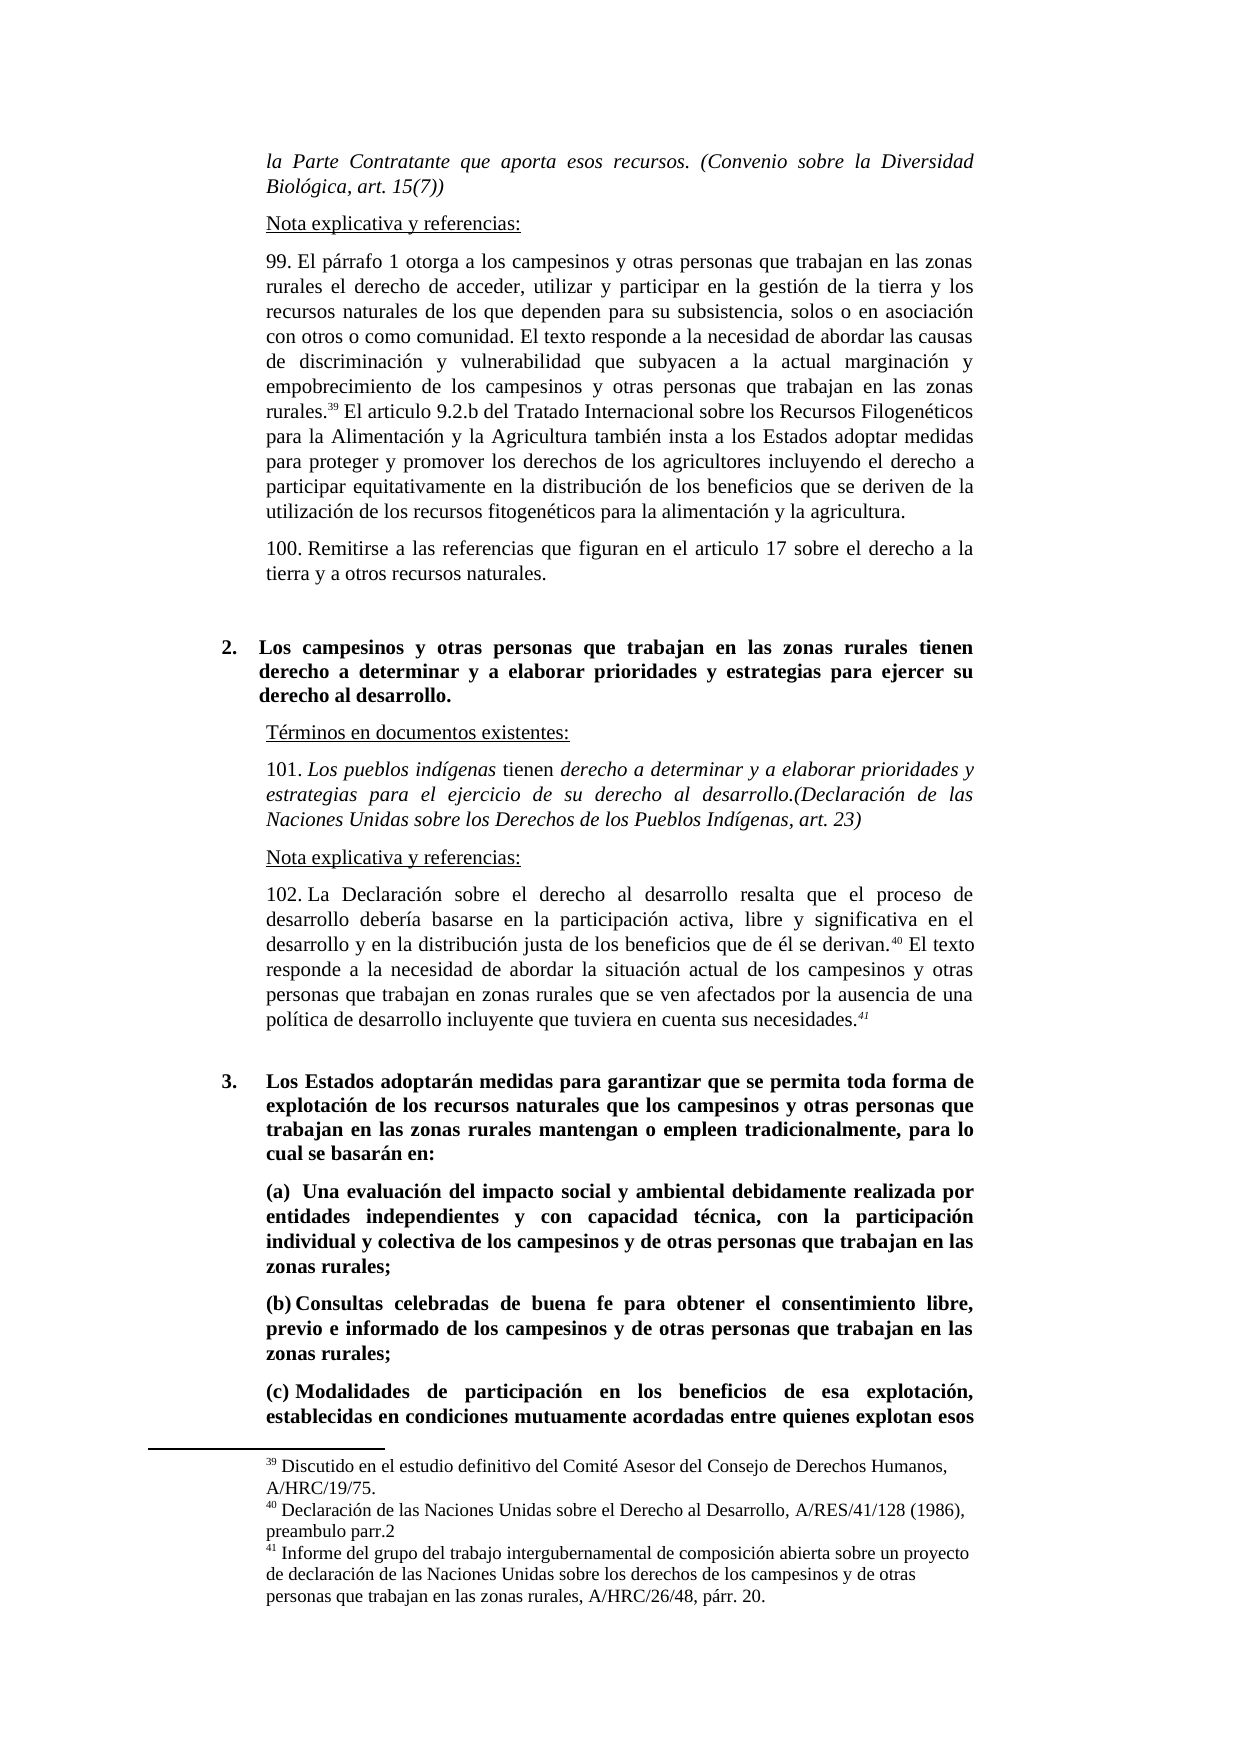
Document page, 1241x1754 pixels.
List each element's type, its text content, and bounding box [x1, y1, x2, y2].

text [266, 148, 974, 198]
text Remitirse a las referencias que figuran en el articulo 17 sobre el derecho a la tierra y a otros recursos naturales. [266, 535, 974, 585]
text (a) Una evaluación del impacto social y ambiental debidamente realizada por entidades independientes y con capacidad técnica, con la participación individual y colectiva de los campesinos y de otras personas que trabajan en las zonas rurales; [266, 1178, 974, 1278]
text 3. Los Estados adoptarán medidas para garantizar que se permita toda forma de explotación de los recursos naturales que los campesinos y otras personas que trabajan en las zonas rurales mantengan o empleen tradicionalmente, para lo cual se basarán en: [221, 1069, 974, 1165]
text La Declaración sobre el derecho al desarrollo resalta que el proceso de desarrollo debería basarse en la participación activa, libre y significativa en el desarrollo y en la distribución justa de los beneficios que de él se derivan. El texto responde a la necesidad de abordar la situación actual de los campesinos y otras personas que trabajan en zonas rurales que se ven afectados por la ausencia de una política de desarrollo incluyente que tuviera en cuenta sus necesidades. [266, 881, 974, 1031]
text Nota explicativa y referencias: [192, 210, 974, 235]
text El párrafo 1 otorga a los campesinos y otras personas que trabajan en las zonas rurales el derecho de acceder, utilizar y participar en la gestión de la tierra y los recursos naturales de los que dependen para su subsistencia, solos o en asociación con otros o como comunidad. El texto responde a la necesidad de abordar las causas de discriminación y vulnerabilidad que subyacen a la actual marginación y empobrecimiento de los campesinos y otras personas que trabajan en las zonas rurales. El articulo 9.2.b del Tratado Internacional sobre los Recursos Filogenéticos para la Alimentación y la Agricultura también insta a los Estados adoptar medidas para proteger y promover los derechos de los agricultores incluyendo el derecho a participar equitativamente en la distribución de los beneficios que se deriven de la utilización de los recursos fitogenéticos para la alimentación y la agricultura. [266, 248, 974, 523]
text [266, 1378, 974, 1428]
text Términos en documentos existentes: [266, 720, 974, 744]
text Nota explicativa y referencias: [192, 844, 974, 869]
list Los campesinos y otras personas que trabajan en las zonas rurales tienen derecho a determinar y a elaborar prioridades y estrategias para ejercer su derecho al desarrollo. [221, 635, 974, 707]
text (b) Consultas celebradas de buena fe para obtener el consentimiento libre, previo e informado de los campesinos y de otras personas que trabajan en las zonas rurales; [266, 1290, 974, 1365]
text Los pueblos indígenas tienen derecho a determinar y a elaborar prioridades y estrategias para el ejercicio de su derecho al desarrollo.(Declaración de las Naciones Unidas sobre los Derechos de los Pueblos Indígenas, art. 23) [266, 756, 974, 831]
